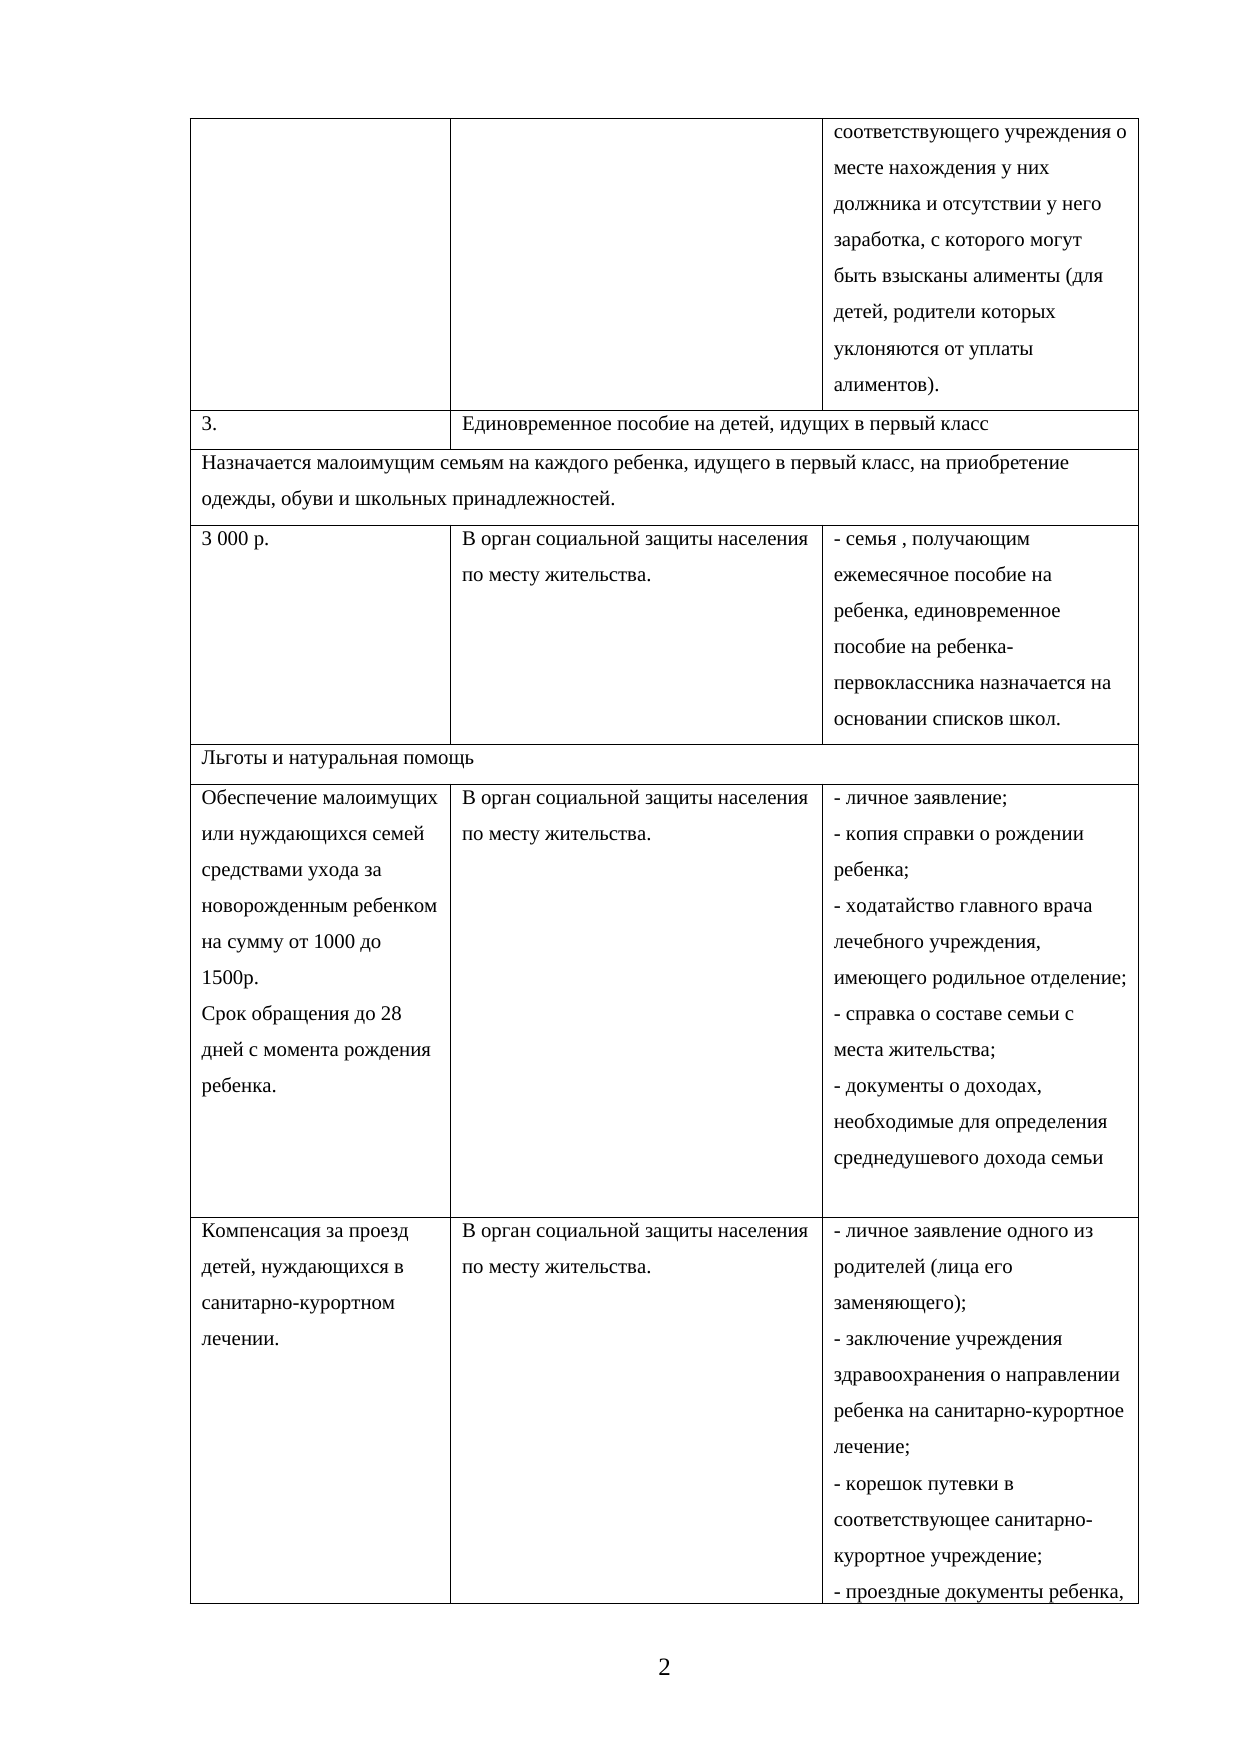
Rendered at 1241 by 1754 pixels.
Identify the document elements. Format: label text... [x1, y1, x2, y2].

table_cell В орган социальной защиты населения по месту жительства. [451, 526, 822, 744]
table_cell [823, 1218, 1138, 1603]
table_cell 3 000 р. [191, 526, 450, 744]
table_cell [191, 119, 450, 410]
table_cell 3. [191, 411, 450, 449]
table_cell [451, 119, 822, 410]
table_cell Обеспечение малоимущих или нуждающихся семей средствами ухода за новорожденным ребенком на сумму от 1000 до 1500р. Срок обращения до 28 дней с момента рождения ребенка. [191, 785, 450, 1217]
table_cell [451, 1218, 822, 1603]
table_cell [191, 1218, 450, 1603]
table_cell - личное заявление; - копия справки о рождении ребенка; - ходатайство главного врача лечебного учреждения, имеющего родильное отделение; - справка о составе семьи с места жительства; - документы о доходах, необходимые для определения среднедушевого дохода семьи [823, 785, 1138, 1217]
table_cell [823, 119, 1138, 410]
table_cell Назначается малоимущим семьям на каждого ребенка, идущего в первый класс, на приобретение одежды, обуви и школьных принадлежностей. [191, 450, 1138, 524]
table_cell Единовременное пособие на детей, идущих в первый класс [451, 411, 1138, 449]
table_cell Льготы и натуральная помощь [191, 745, 1138, 783]
table_cell - семья , получающим ежемесячное пособие на ребенка, единовременное пособие на ребенка-первоклассника назначается на основании списков школ. [823, 526, 1138, 744]
table_cell В орган социальной защиты населения по месту жительства. [451, 785, 822, 1217]
